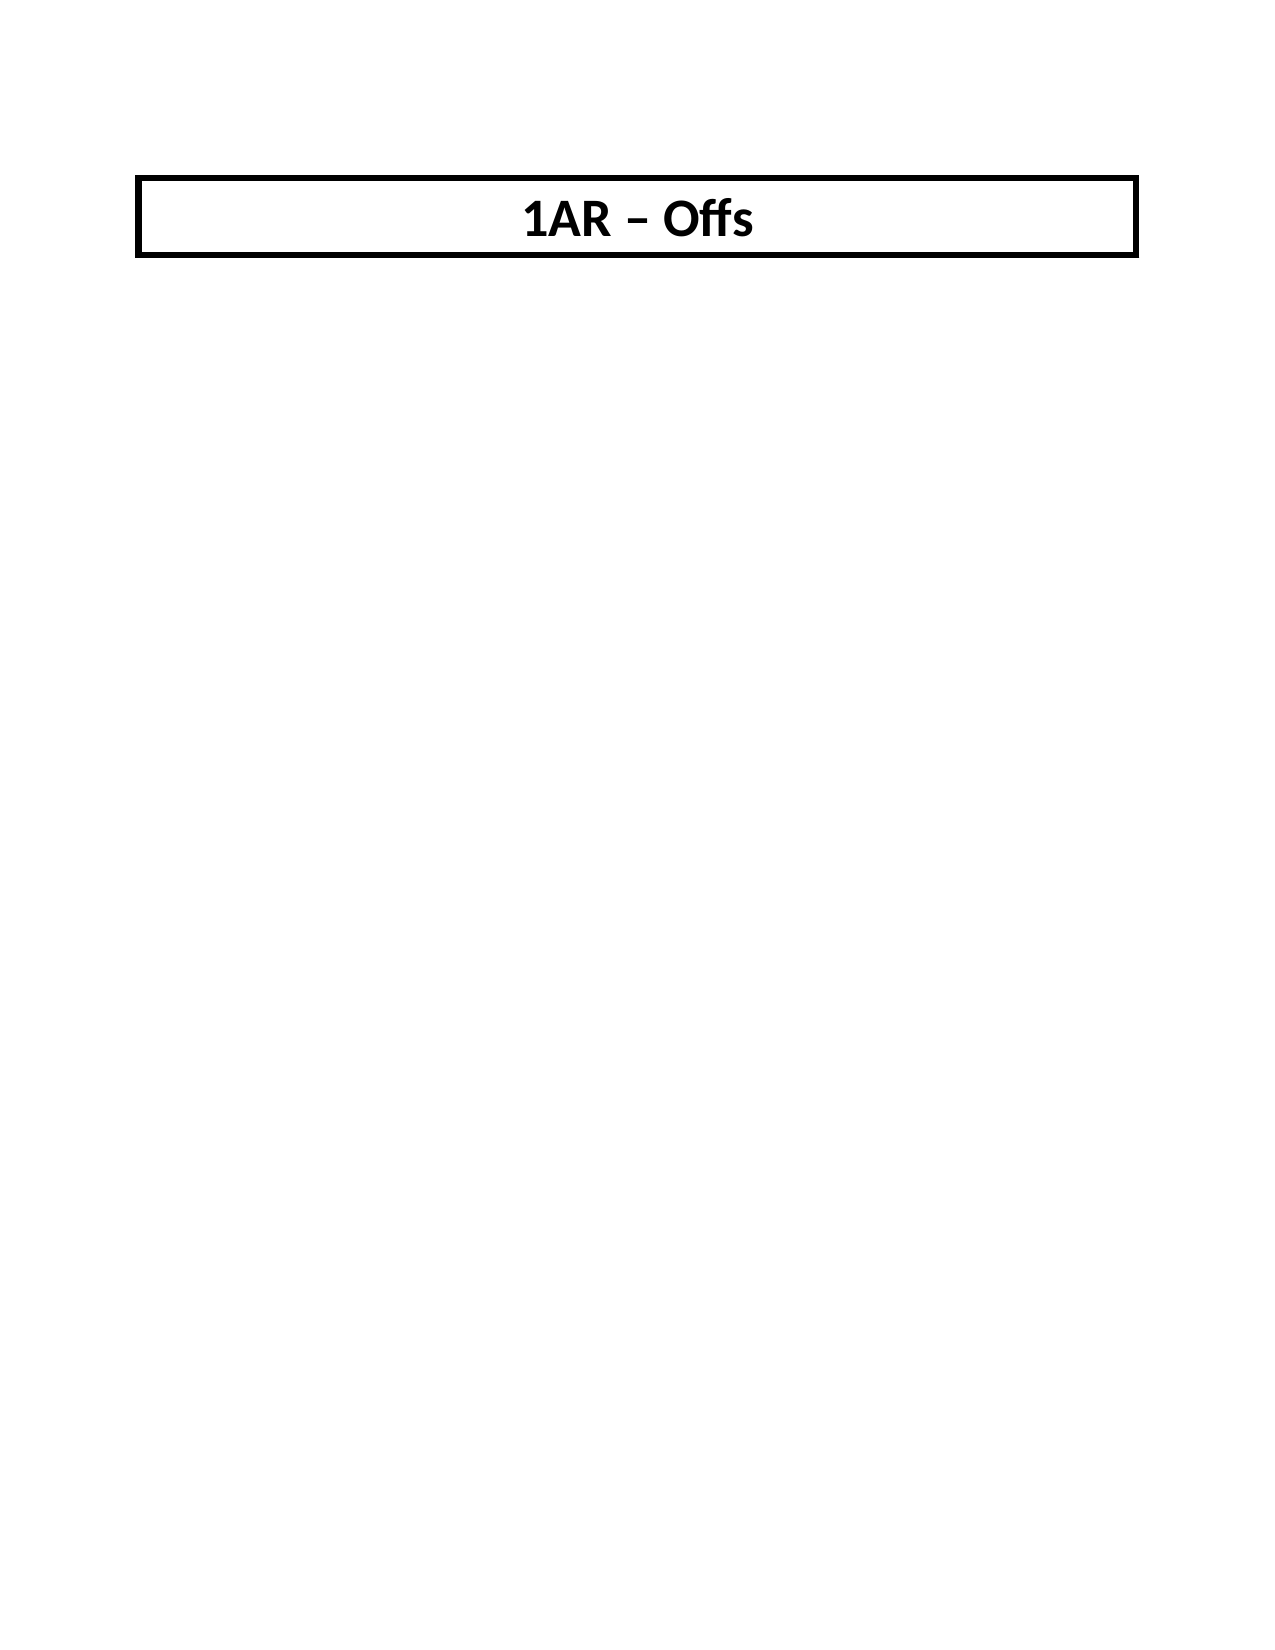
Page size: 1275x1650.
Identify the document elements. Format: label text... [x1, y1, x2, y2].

subtitle 1AR – Offs [142, 181, 1133, 252]
